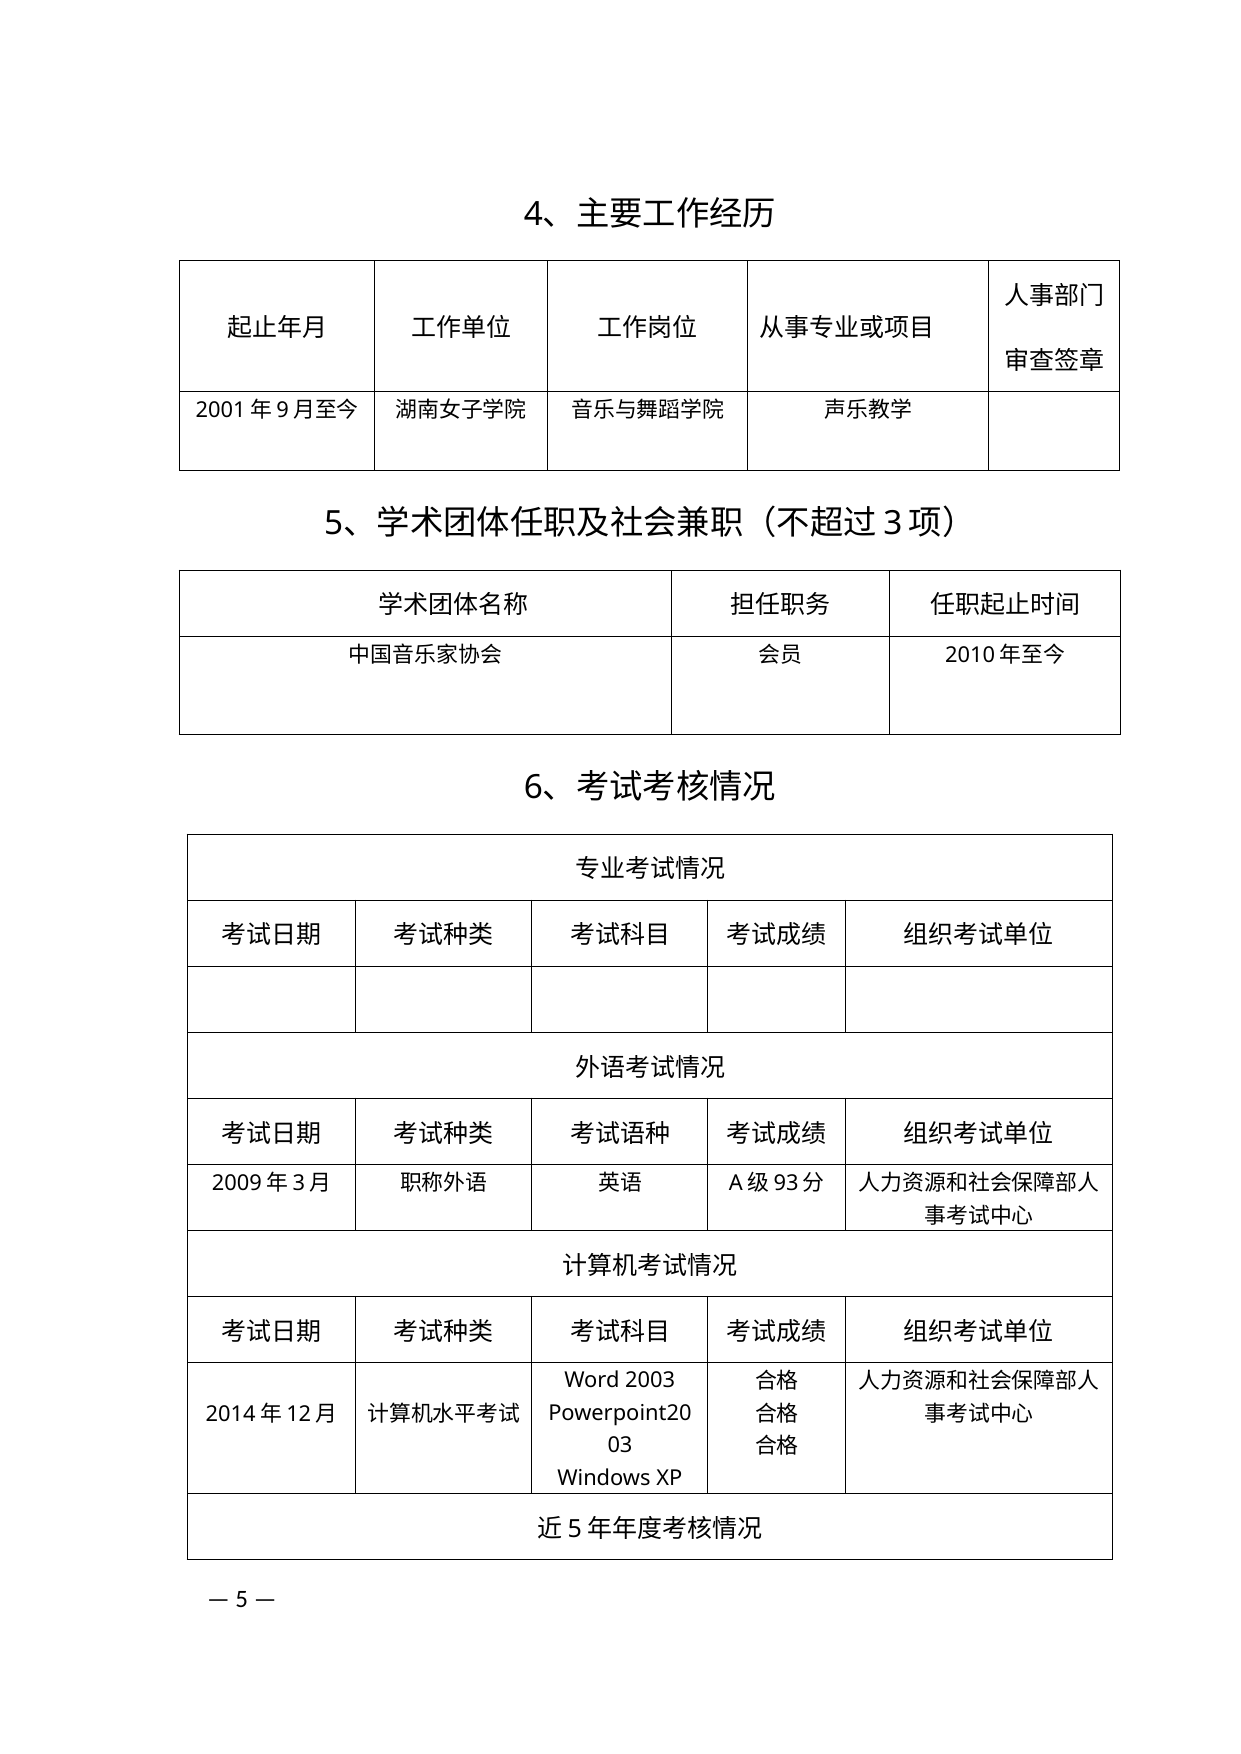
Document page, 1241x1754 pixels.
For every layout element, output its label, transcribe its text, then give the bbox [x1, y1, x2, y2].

table_header 工作单位 [375, 261, 547, 391]
table_cell 合格 合格 合格 [708, 1363, 845, 1493]
table_cell 湖南女子学院 [375, 392, 547, 470]
table_cell 考试日期 [188, 1099, 355, 1164]
table_cell 考试日期 [188, 901, 355, 966]
table_header 工作岗位 [548, 261, 747, 391]
table_cell 考试种类 [356, 1297, 531, 1362]
table_cell 英语 [532, 1165, 707, 1230]
table_cell 近5年年度考核情况 [188, 1494, 1112, 1559]
table_cell 组织考试单位 [846, 1297, 1112, 1362]
table_header 从事专业或项目 [748, 261, 988, 391]
table_cell [708, 967, 845, 1032]
table_cell 计算机考试情况 [188, 1231, 1112, 1296]
table_cell 会员 [672, 637, 889, 734]
table_cell 组织考试单位 [846, 1099, 1112, 1164]
table_cell 考试语种 [532, 1099, 707, 1164]
table_cell 考试成绩 [708, 901, 845, 966]
table_header 人事部门 审查签章 [989, 261, 1119, 391]
table_cell 考试成绩 [708, 1297, 845, 1362]
table_cell 考试成绩 [708, 1099, 845, 1164]
table_cell [846, 967, 1112, 1032]
text 5、学术团体任职及社会兼职（不超过3项） [207, 488, 1092, 553]
table_cell 职称外语 [356, 1165, 531, 1230]
table_cell 计算机水平考试 [356, 1363, 531, 1493]
table_cell [356, 967, 531, 1032]
table_cell 中国音乐家协会 [180, 637, 671, 734]
table_header 任职起止时间 [890, 571, 1120, 636]
table_cell 2001年9月至今 [180, 392, 374, 470]
table_header 专业考试情况 [188, 835, 1112, 899]
table_cell 2009年3月 [188, 1165, 355, 1230]
table_header 担任职务 [672, 571, 889, 636]
table_cell 2010年至今 [890, 637, 1120, 734]
table_header 学术团体名称 [180, 571, 671, 636]
table_cell 组织考试单位 [846, 901, 1112, 966]
table_header 起止年月 [180, 261, 374, 391]
table_cell [188, 967, 355, 1032]
table_cell 2014年12月 [188, 1363, 355, 1493]
table_cell Word 2003 Powerpoint2003 Windows XP [532, 1363, 707, 1493]
table_cell 考试种类 [356, 901, 531, 966]
table_cell 人力资源和社会保障部人事考试中心 [846, 1165, 1112, 1230]
table_cell 考试科目 [532, 901, 707, 966]
text 6、考试考核情况 [207, 752, 1092, 817]
table_cell 考试日期 [188, 1297, 355, 1362]
table_cell A级93分 [708, 1165, 845, 1230]
table_cell [532, 967, 707, 1032]
table_cell 音乐与舞蹈学院 [548, 392, 747, 470]
table_cell 人力资源和社会保障部人事考试中心 [846, 1363, 1112, 1493]
table_cell [989, 392, 1119, 470]
table_cell 考试种类 [356, 1099, 531, 1164]
table_cell 考试科目 [532, 1297, 707, 1362]
table_cell 声乐教学 [748, 392, 988, 470]
table_cell 外语考试情况 [188, 1033, 1112, 1098]
text 4、主要工作经历 [207, 178, 1092, 243]
